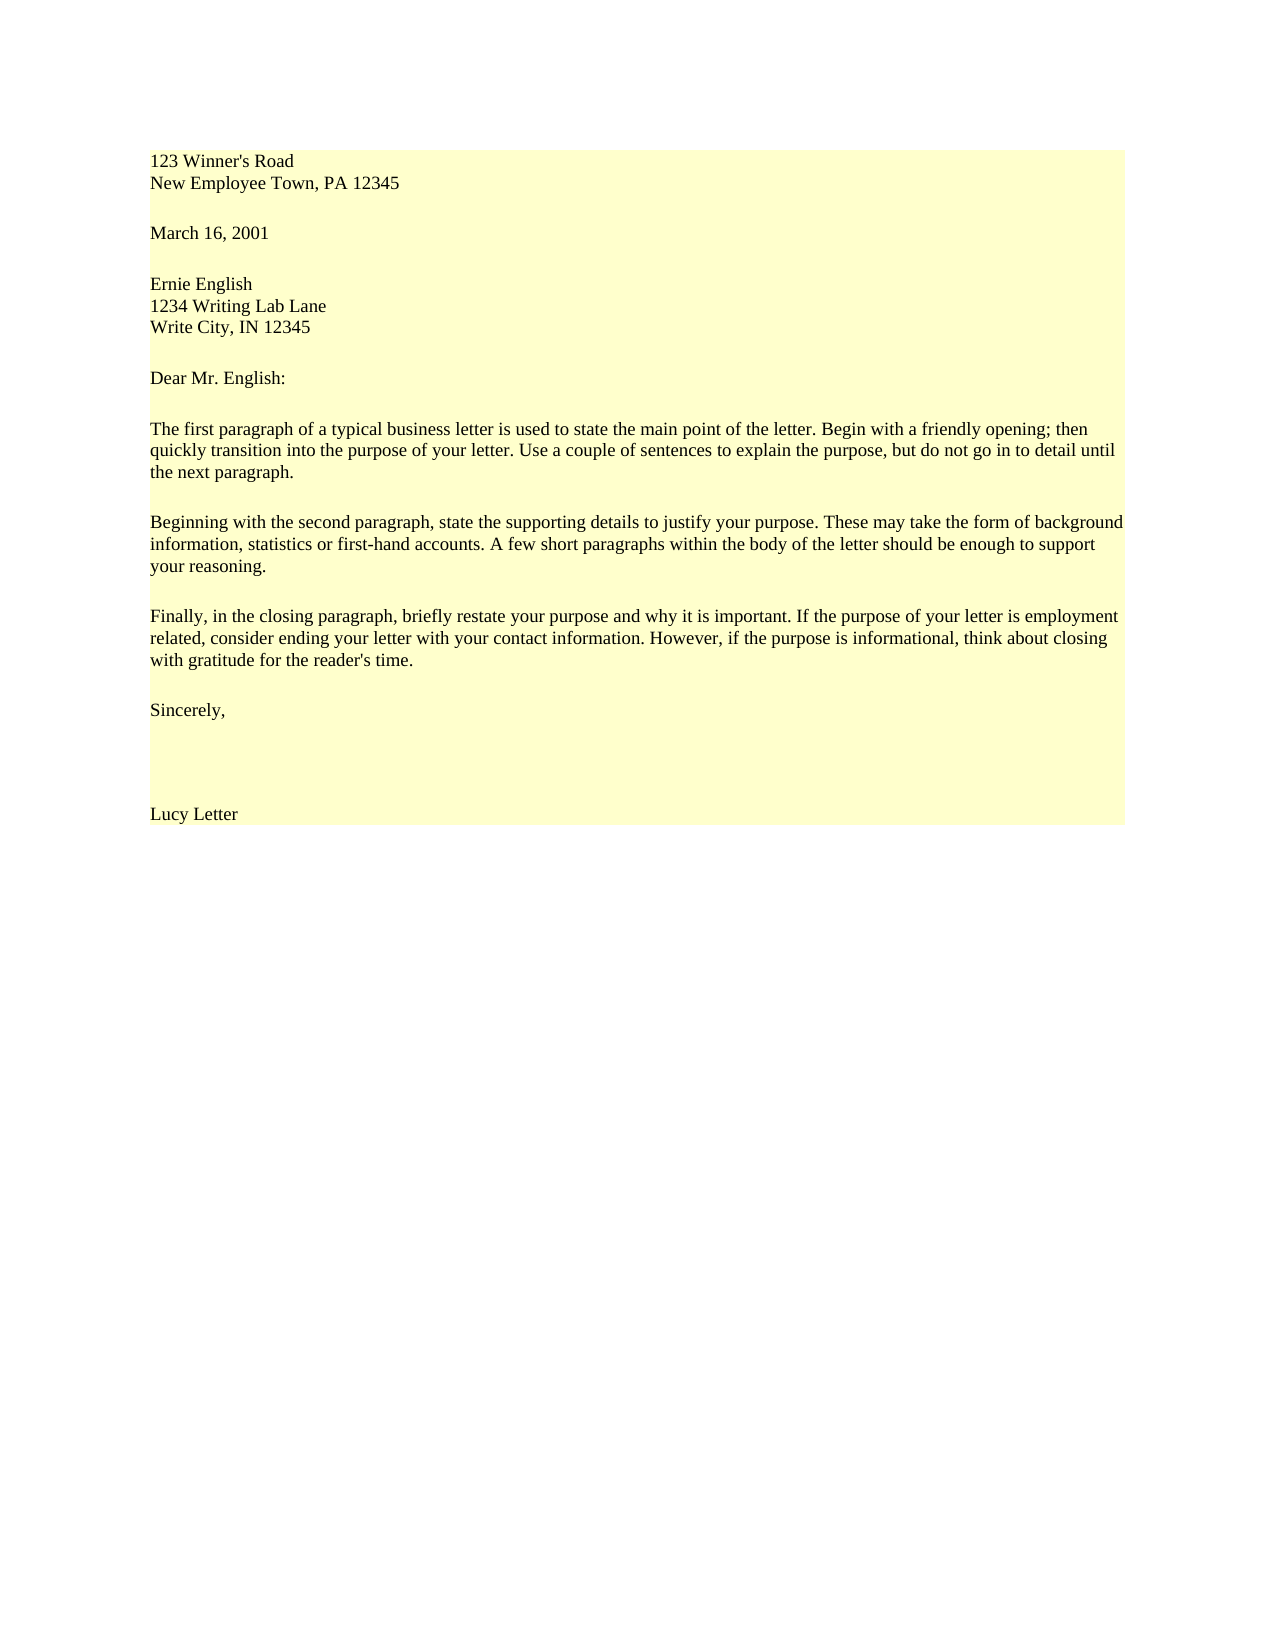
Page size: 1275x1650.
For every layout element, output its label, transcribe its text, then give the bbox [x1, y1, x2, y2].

text Sincerely, [150, 699, 1125, 721]
text March 16, 2001 [150, 222, 1125, 244]
text The first paragraph of a typical business letter is used to state the main point of the letter. Begin with a friendly opening; then quickly transition into the purpose of your letter. Use a couple of sentences to explain the purpose, but do not go in to detail until the next paragraph. [150, 418, 1125, 482]
text Finally, in the closing paragraph, briefly restate your purpose and why it is important. If the purpose of your letter is employment related, consider ending your letter with your contact information. However, if the purpose is informational, think about closing with gratitude for the reader's time. [150, 605, 1125, 670]
text Dear Mr. English: [150, 367, 1125, 388]
text Beginning with the second paragraph, state the supporting details to justify your purpose. These may take the form of background information, statistics or first-hand accounts. A few short paragraphs within the body of the letter should be enough to support your reasoning. [150, 511, 1125, 576]
text Ernie English 1234 Writing Lab Lane Write City, IN 12345 [150, 273, 1125, 338]
text Lucy Letter [150, 803, 1125, 825]
text 123 Winner's Road New Employee Town, PA 12345 [150, 150, 1125, 193]
